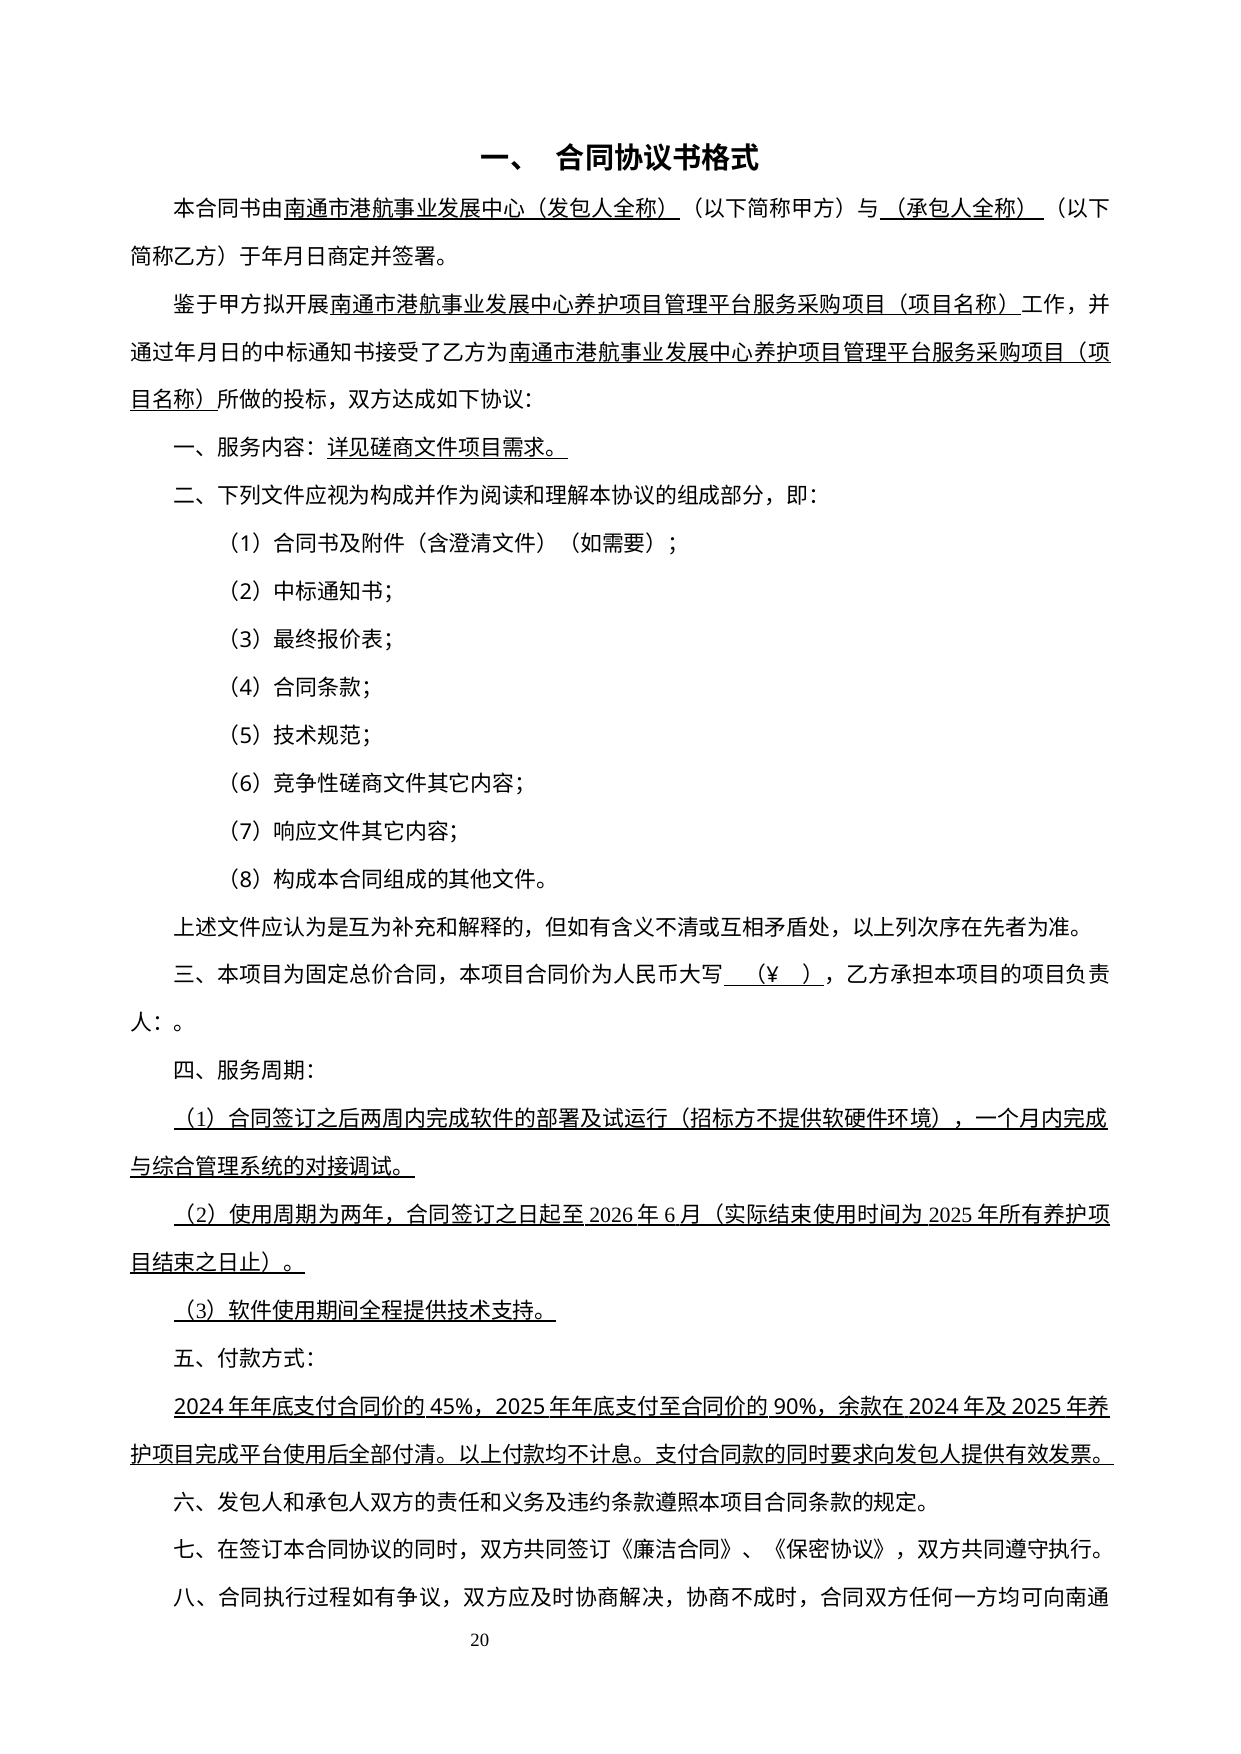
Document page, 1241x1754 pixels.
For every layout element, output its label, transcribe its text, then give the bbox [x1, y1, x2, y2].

text 五、付款方式： [130, 1328, 1110, 1376]
text （2）使用周期为两年，合同签订之日起至2026年6月（实际结束使用时间为2025年所有养护项目结束之日止）。 [130, 1184, 1110, 1280]
text 七、在签订本合同协议的同时，双方共同签订《廉洁合同》、《保密协议》，双方共同遵守执行。 [130, 1519, 1110, 1567]
text 一、服务内容：详见磋商文件项目需求。 [130, 417, 1110, 465]
text 三、本项目为固定总价合同，本项目合同价为人民币大写 （¥ ），乙方承担本项目的项目负责人：。 [130, 944, 1110, 1040]
text （3）软件使用期间全程提供技术支持。 [130, 1280, 1110, 1328]
text 四、服务周期： [130, 1040, 1110, 1088]
text 本合同书由南通市港航事业发展中心（发包人全称）（以下简称甲方）与 （承包人全称） （以下简称乙方）于年月日商定并签署。 [130, 178, 1110, 274]
text （1）合同书及附件（含澄清文件）（如需要）； [130, 513, 1110, 561]
text （6）竞争性磋商文件其它内容； [130, 753, 1110, 801]
text （1）合同签订之后两周内完成软件的部署及试运行（招标方不提供软硬件环境），一个月内完成与综合管理系统的对接调试。 [130, 1088, 1110, 1184]
text （7）响应文件其它内容； [130, 801, 1110, 849]
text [130, 1567, 1110, 1615]
text 六、发包人和承包人双方的责任和义务及违约条款遵照本项目合同条款的规定。 [130, 1472, 1110, 1519]
text 鉴于甲方拟开展南通市港航事业发展中心养护项目管理平台服务采购项目（项目名称）工作，并通过年月日的中标通知书接受了乙方为南通市港航事业发展中心养护项目管理平台服务采购项目（项目名称）所做的投标，双方达成如下协议： [130, 274, 1110, 417]
text 2024年年底支付合同价的45%，2025年年底支付至合同价的90%，余款在2024年及2025年养护项目完成平台使用后全部付清。以上付款均不计息。支付合同款的同时要求向发包人提供有效发票。 [130, 1376, 1110, 1464]
text 上述文件应认为是互为补充和解释的，但如有含义不清或互相矛盾处，以上列次序在先者为准。 [130, 897, 1110, 944]
text （4）合同条款； [130, 657, 1110, 705]
text （5）技术规范； [130, 705, 1110, 753]
text （8）构成本合同组成的其他文件。 [130, 849, 1110, 897]
text （3）最终报价表； [130, 609, 1110, 657]
text 二、下列文件应视为构成并作为阅读和理解本协议的组成部分，即： [130, 465, 1110, 513]
text （2）中标通知书； [130, 561, 1110, 609]
list 合同协议书格式 [130, 130, 1110, 178]
